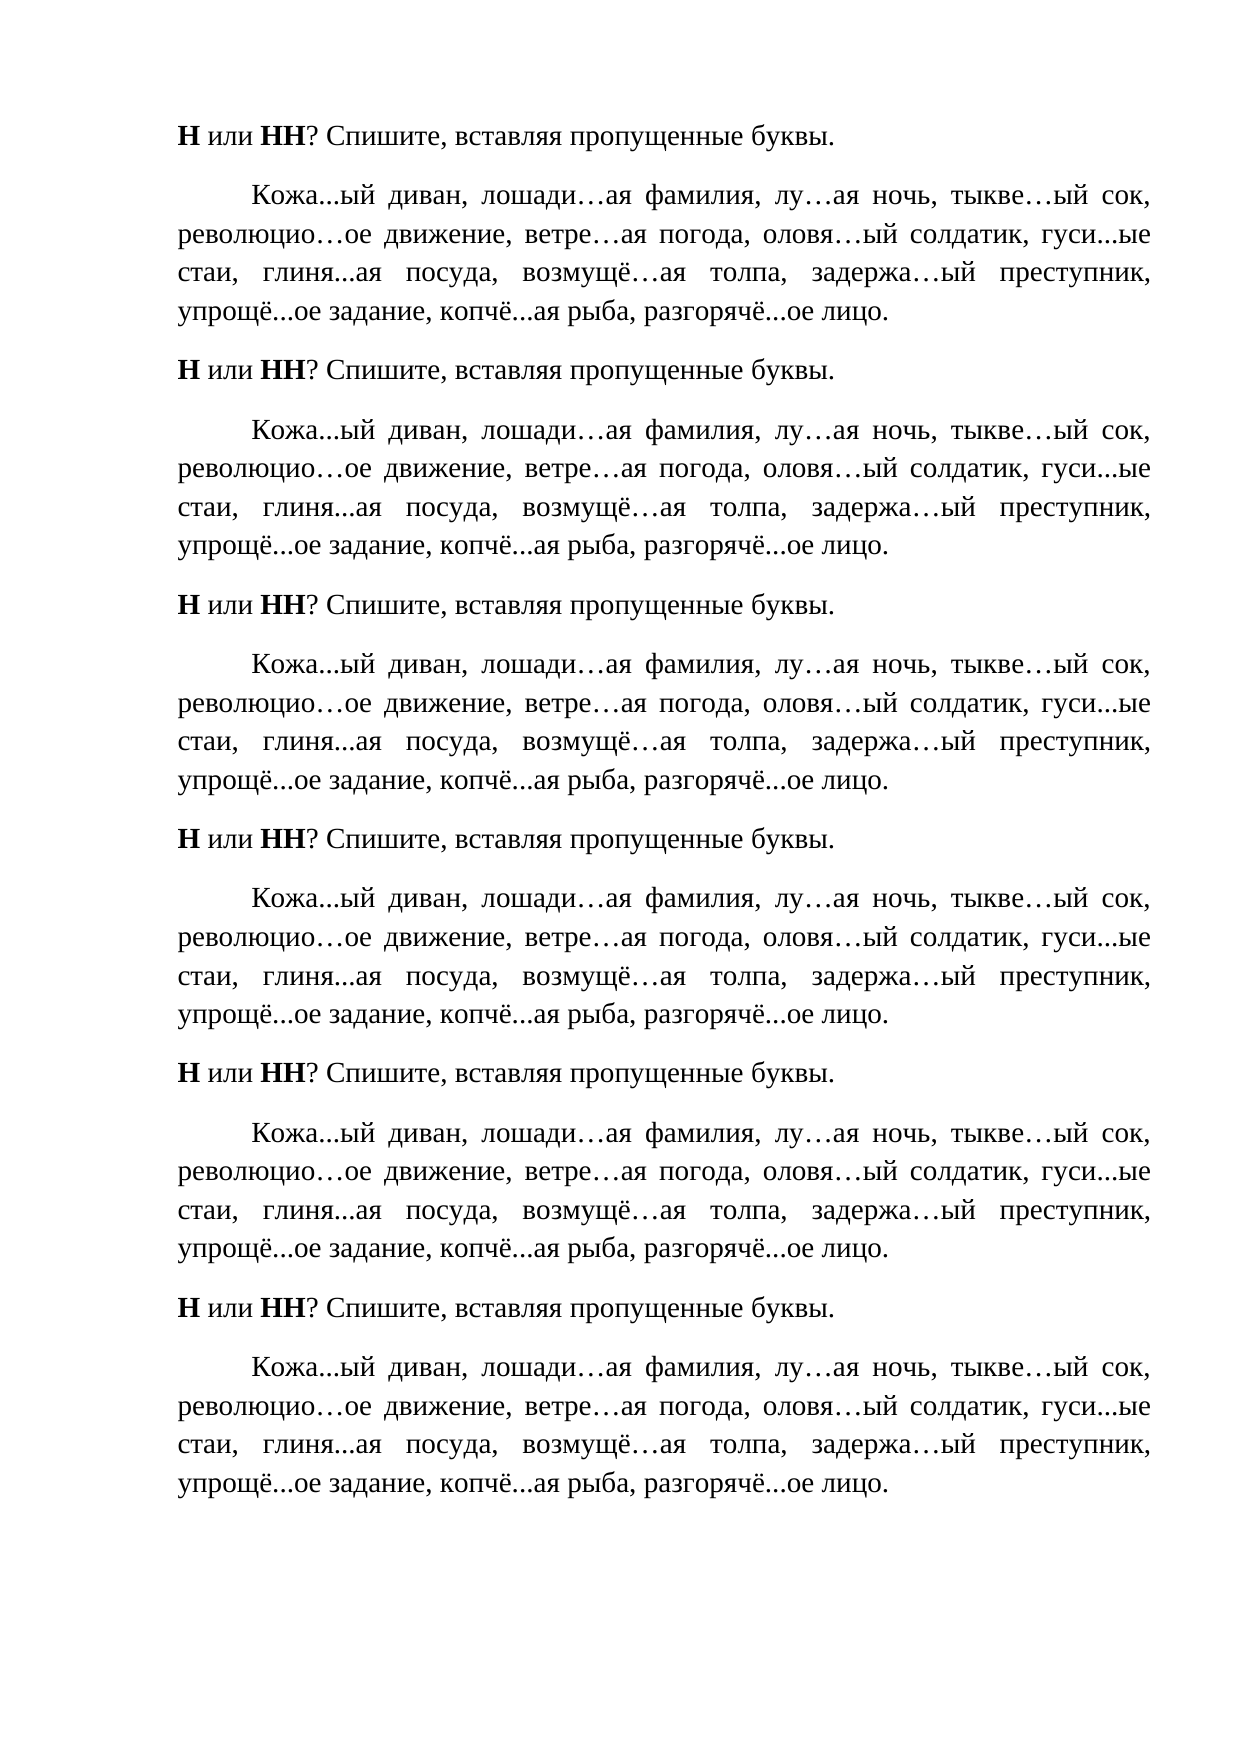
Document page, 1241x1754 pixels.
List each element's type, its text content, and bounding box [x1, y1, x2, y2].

text Кожа...ый диван, лошади…ая фамилия, лу…ая ночь, тыкве…ый сок, революцио…ое движение, ветре…ая погода, оловя…ый солдатик, гуси...ые стаи, глиня...ая посуда, возмущё…ая толпа, задержа…ый преступник, упрощё...ое задание, копчё...ая рыба, разгорячё...ое лицо. [177, 646, 1152, 795]
text Н или НН? Спишите, вставляя пропущенные буквы. [177, 118, 1152, 152]
text Кожа...ый диван, лошади…ая фамилия, лу…ая ночь, тыкве…ый сок, революцио…ое движение, ветре…ая погода, оловя…ый солдатик, гуси...ые стаи, глиня...ая посуда, возмущё…ая толпа, задержа…ый преступник, упрощё...ое задание, копчё...ая рыба, разгорячё...ое лицо. [177, 1349, 1152, 1498]
text Кожа...ый диван, лошади…ая фамилия, лу…ая ночь, тыкве…ый сок, революцио…ое движение, ветре…ая погода, оловя…ый солдатик, гуси...ые стаи, глиня...ая посуда, возмущё…ая толпа, задержа…ый преступник, упрощё...ое задание, копчё...ая рыба, разгорячё...ое лицо. [177, 177, 1152, 327]
text Кожа...ый диван, лошади…ая фамилия, лу…ая ночь, тыкве…ый сок, революцио…ое движение, ветре…ая погода, оловя…ый солдатик, гуси...ые стаи, глиня...ая посуда, возмущё…ая толпа, задержа…ый преступник, упрощё...ое задание, копчё...ая рыба, разгорячё...ое лицо. [177, 881, 1152, 1030]
text Н или НН? Спишите, вставляя пропущенные буквы. [177, 1290, 1152, 1323]
text Н или НН? Спишите, вставляя пропущенные буквы. [177, 587, 1152, 620]
text Н или НН? Спишите, вставляя пропущенные буквы. [177, 352, 1152, 386]
text Н или НН? Спишите, вставляя пропущенные буквы. [177, 821, 1152, 855]
text Кожа...ый диван, лошади…ая фамилия, лу…ая ночь, тыкве…ый сок, революцио…ое движение, ветре…ая погода, оловя…ый солдатик, гуси...ые стаи, глиня...ая посуда, возмущё…ая толпа, задержа…ый преступник, упрощё...ое задание, копчё...ая рыба, разгорячё...ое лицо. [177, 1115, 1152, 1264]
text Н или НН? Спишите, вставляя пропущенные буквы. [177, 1056, 1152, 1089]
text Кожа...ый диван, лошади…ая фамилия, лу…ая ночь, тыкве…ый сок, революцио…ое движение, ветре…ая погода, оловя…ый солдатик, гуси...ые стаи, глиня...ая посуда, возмущё…ая толпа, задержа…ый преступник, упрощё...ое задание, копчё...ая рыба, разгорячё...ое лицо. [177, 412, 1152, 561]
